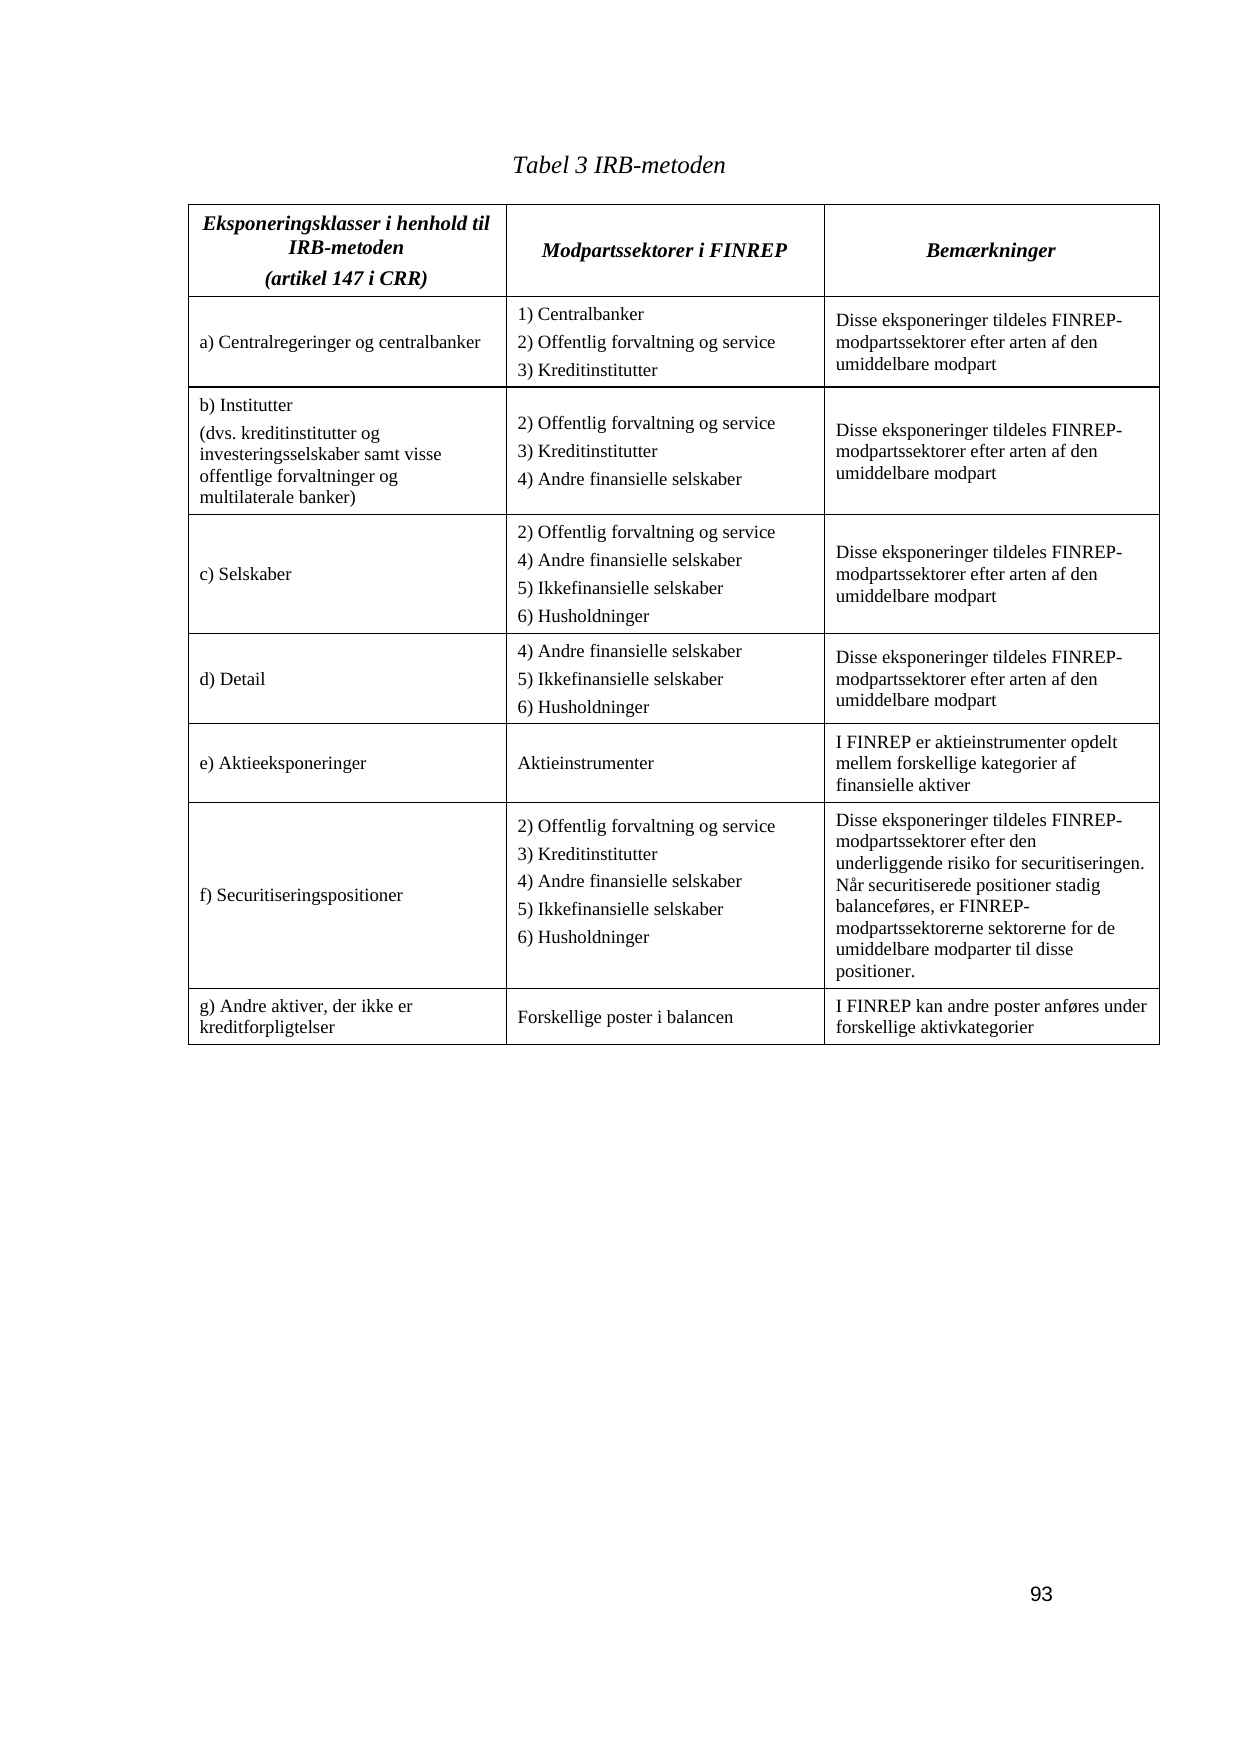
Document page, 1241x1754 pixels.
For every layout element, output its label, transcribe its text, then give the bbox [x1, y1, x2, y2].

table_header Modpartssektorer i FINREP [507, 205, 824, 296]
table_cell I FINREP kan andre poster anføres under forskellige aktivkategorier [825, 989, 1159, 1044]
table_cell c) Selskaber [189, 515, 506, 633]
table_cell 1) Centralbanker 2) Offentlig forvaltning og service 3) Kreditinstitutter [507, 297, 824, 386]
table_cell Disse eksponeringer tildeles FINREP-modpartssektorer efter den underliggende risiko for securitiseringen. Når securitiserede positioner stadig balanceføres, er FINREP-modpartssektorerne sektorerne for de umiddelbare modparter til disse positioner. [825, 803, 1159, 988]
table_cell e) Aktieeksponeringer [189, 724, 506, 802]
table_cell d) Detail [189, 634, 506, 723]
table_cell I FINREP er aktieinstrumenter opdelt mellem forskellige kategorier af finansielle aktiver [825, 724, 1159, 802]
table_cell 4) Andre finansielle selskaber 5) Ikkefinansielle selskaber 6) Husholdninger [507, 634, 824, 723]
table_cell Forskellige poster i balancen [507, 989, 824, 1044]
table_cell Disse eksponeringer tildeles FINREP-modpartssektorer efter arten af den umiddelbare modpart [825, 634, 1159, 723]
table_cell Disse eksponeringer tildeles FINREP-modpartssektorer efter arten af den umiddelbare modpart [825, 297, 1159, 386]
table_cell 2) Offentlig forvaltning og service 3) Kreditinstitutter 4) Andre finansielle selskaber 5) Ikkefinansielle selskaber 6) Husholdninger [507, 803, 824, 988]
table_cell 2) Offentlig forvaltning og service 4) Andre finansielle selskaber 5) Ikkefinansielle selskaber 6) Husholdninger [507, 515, 824, 633]
table_cell Disse eksponeringer tildeles FINREP-modpartssektorer efter arten af den umiddelbare modpart [825, 388, 1159, 514]
table_cell 2) Offentlig forvaltning og service 3) Kreditinstitutter 4) Andre finansielle selskaber [507, 388, 824, 514]
table_cell a) Centralregeringer og centralbanker [189, 297, 506, 386]
table_header Bemærkninger [825, 205, 1159, 296]
table_cell b) Institutter (dvs. kreditinstitutter og investeringsselskaber samt visse offentlige forvaltninger og multilaterale banker) [189, 388, 506, 514]
table_header Eksponeringsklasser i henhold til IRB-metoden (artikel 147 i CRR) [189, 205, 506, 296]
table_cell Aktieinstrumenter [507, 724, 824, 802]
text Tabel 3 IRB-metoden [187, 150, 1053, 179]
table_cell Disse eksponeringer tildeles FINREP-modpartssektorer efter arten af den umiddelbare modpart [825, 515, 1159, 633]
table_cell g) Andre aktiver, der ikke er kreditforpligtelser [189, 989, 506, 1044]
table_cell f) Securitiseringspositioner [189, 803, 506, 988]
